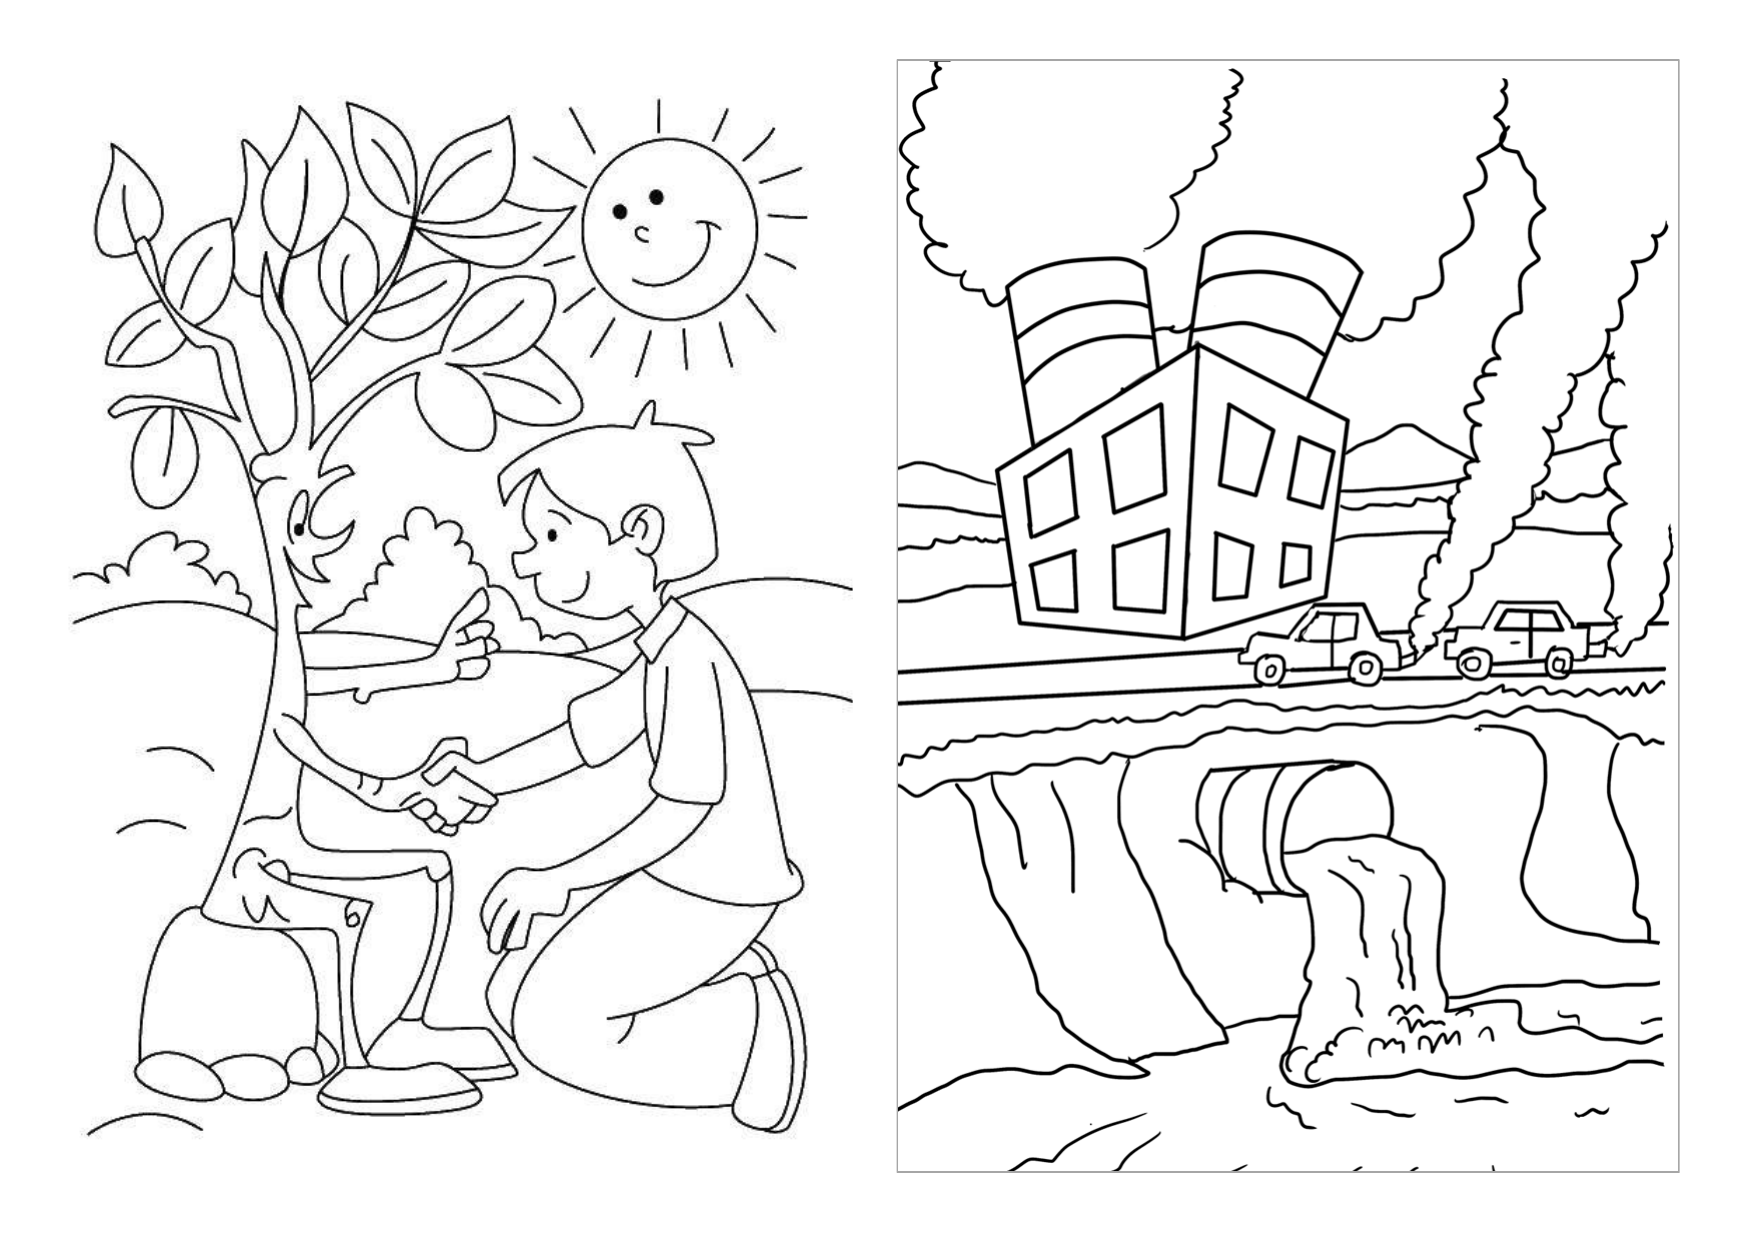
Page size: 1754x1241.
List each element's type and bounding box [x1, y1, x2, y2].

picture [65, 62, 853, 1173]
picture [896, 59, 1680, 1173]
